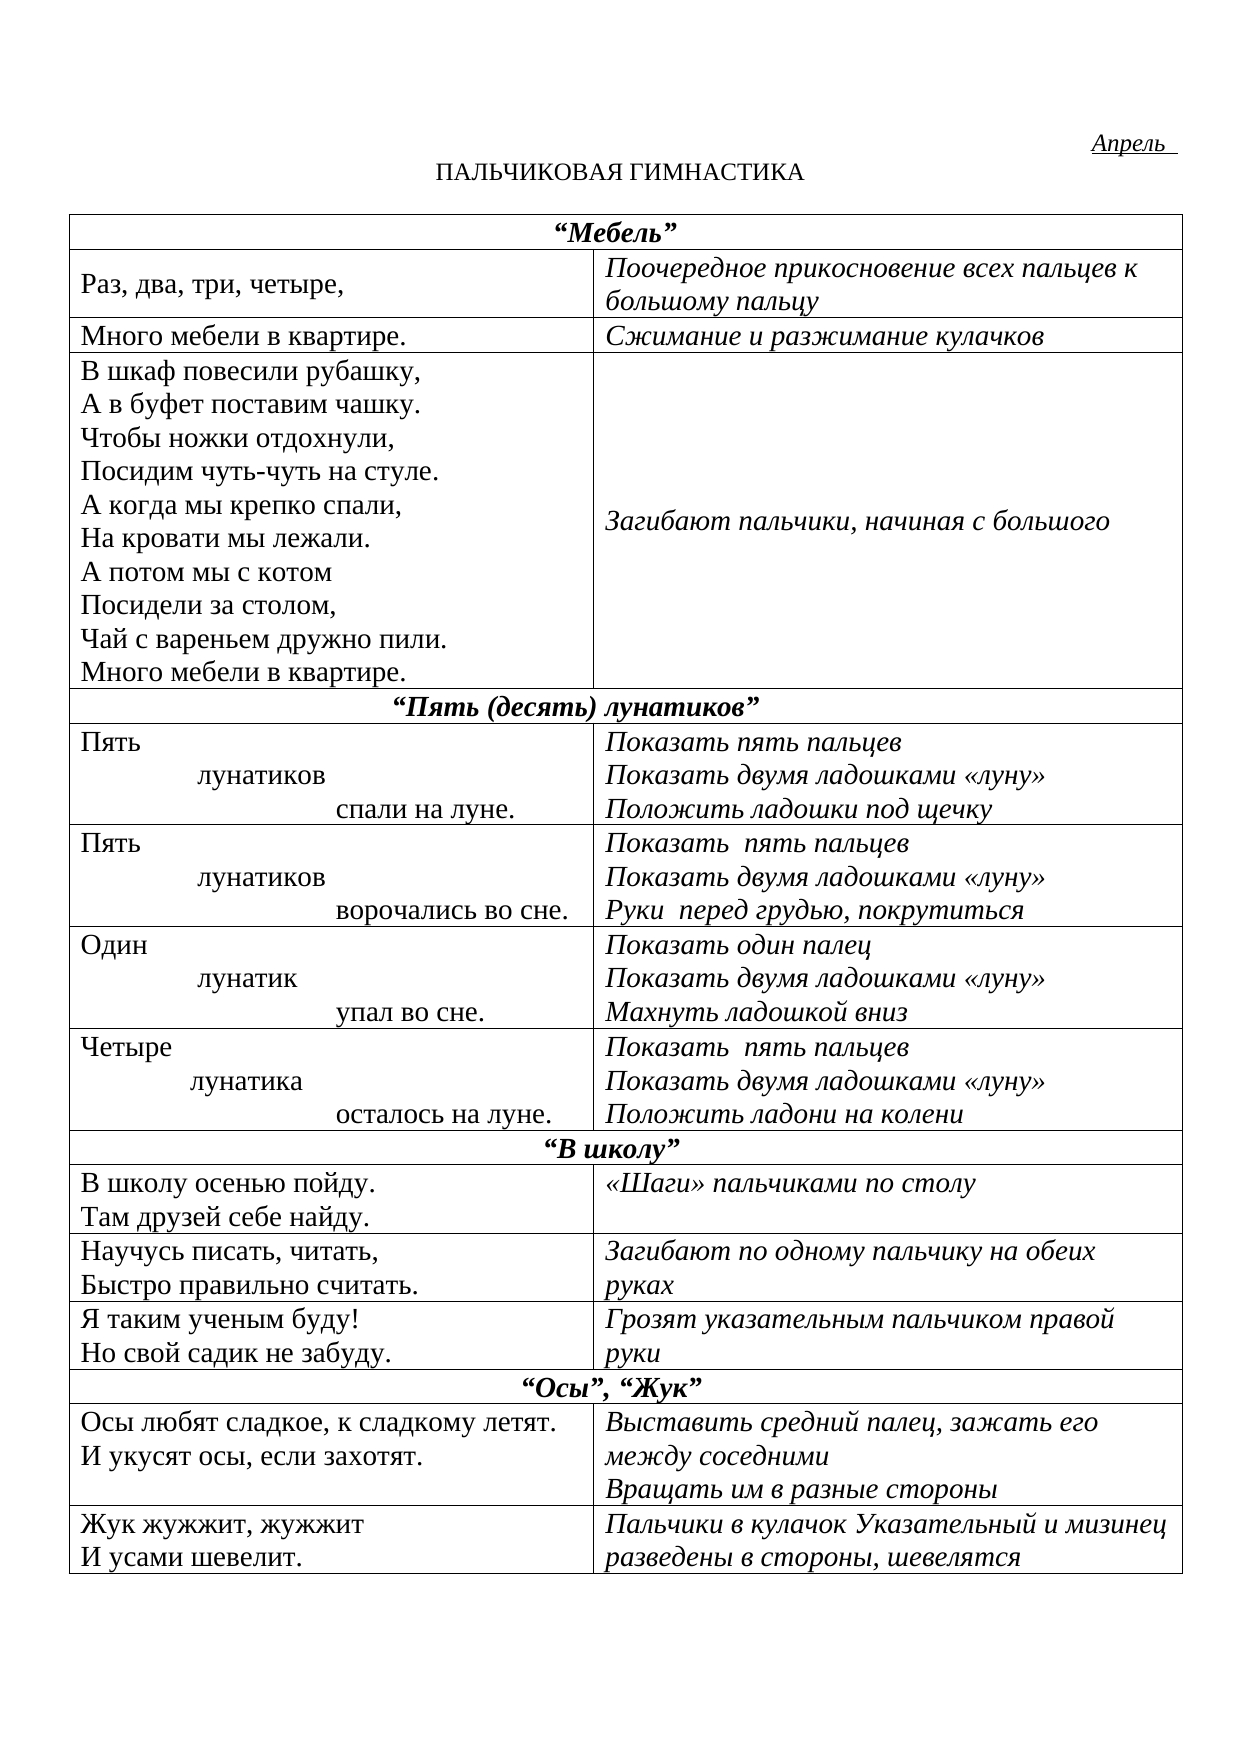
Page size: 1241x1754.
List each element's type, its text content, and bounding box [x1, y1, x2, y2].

table_cell Показать пять пальцев Показать двумя ладошками «луну» Положить ладошки под щечку [594, 724, 1182, 824]
table_cell “Осы”, “Жук” [70, 1370, 1182, 1403]
table_cell Показать один палец Показать двумя ладошками «луну» Махнуть ладошкой вниз [594, 927, 1182, 1028]
table_cell Научусь писать, читать, Быстро правильно считать. [70, 1234, 593, 1301]
table_cell Грозят указательным пальчиком правой руки [594, 1302, 1182, 1369]
table_header “Мебель” [70, 215, 1182, 249]
table_cell Раз, два, три, четыре, [70, 250, 593, 317]
table_cell Один лунатик упал во сне. [70, 927, 593, 1028]
table_cell Пальчики в кулачок Указательный и мизинец разведены в стороны, шевелятся [594, 1506, 1182, 1573]
table_cell Много мебели в квартире. [70, 318, 593, 352]
table_cell “В школу” [70, 1131, 1182, 1164]
table_cell Сжимание и разжимание кулачков [594, 318, 1182, 352]
table_cell Осы любят сладкое, к сладкому летят. И укусят осы, если захотят. [70, 1404, 593, 1505]
table_cell Показать пять пальцев Показать двумя ладошками «луну» Руки перед грудью, покрутиться [594, 825, 1182, 926]
text ПАЛЬЧИКОВАЯ ГИМНАСТИКА [75, 157, 1165, 186]
table_cell Загибают пальчики, начиная с большого [594, 353, 1182, 688]
table_cell Выставить средний палец, зажать его между соседними Вращать им в разные стороны [594, 1404, 1182, 1505]
table_cell Четыре лунатика осталось на луне. [70, 1029, 593, 1130]
table_cell Пять лунатиков ворочались во сне. [70, 825, 593, 926]
table_cell В школу осенью пойду. Там друзей себе найду. [70, 1165, 593, 1232]
table_cell Поочередное прикосновение всех пальцев к большому пальцу [594, 250, 1182, 317]
table_cell Пять лунатиков спали на луне. [70, 724, 593, 824]
table_cell «Шаги» пальчиками по столу [594, 1165, 1182, 1232]
table_cell Жук жужжит, жужжит И усами шевелит. [70, 1506, 593, 1573]
table_cell Загибают по одному пальчику на обеих руках [594, 1234, 1182, 1301]
table_cell Я таким ученым буду! Но свой садик не забуду. [70, 1302, 593, 1369]
table_cell В шкаф повесили рубашку, А в буфет поставим чашку. Чтобы ножки отдохнули, Посидим чуть-чуть на стуле. А когда мы крепко спали, На кровати мы лежали. А потом мы с котом Посидели за столом, Чай с вареньем дружно пили. Много мебели в квартире. [70, 353, 593, 688]
table_cell “Пять (десять) лунатиков” [70, 689, 1182, 723]
table_cell Показать пять пальцев Показать двумя ладошками «луну» Положить ладони на колени [594, 1029, 1182, 1130]
text Апрель [75, 128, 1165, 157]
